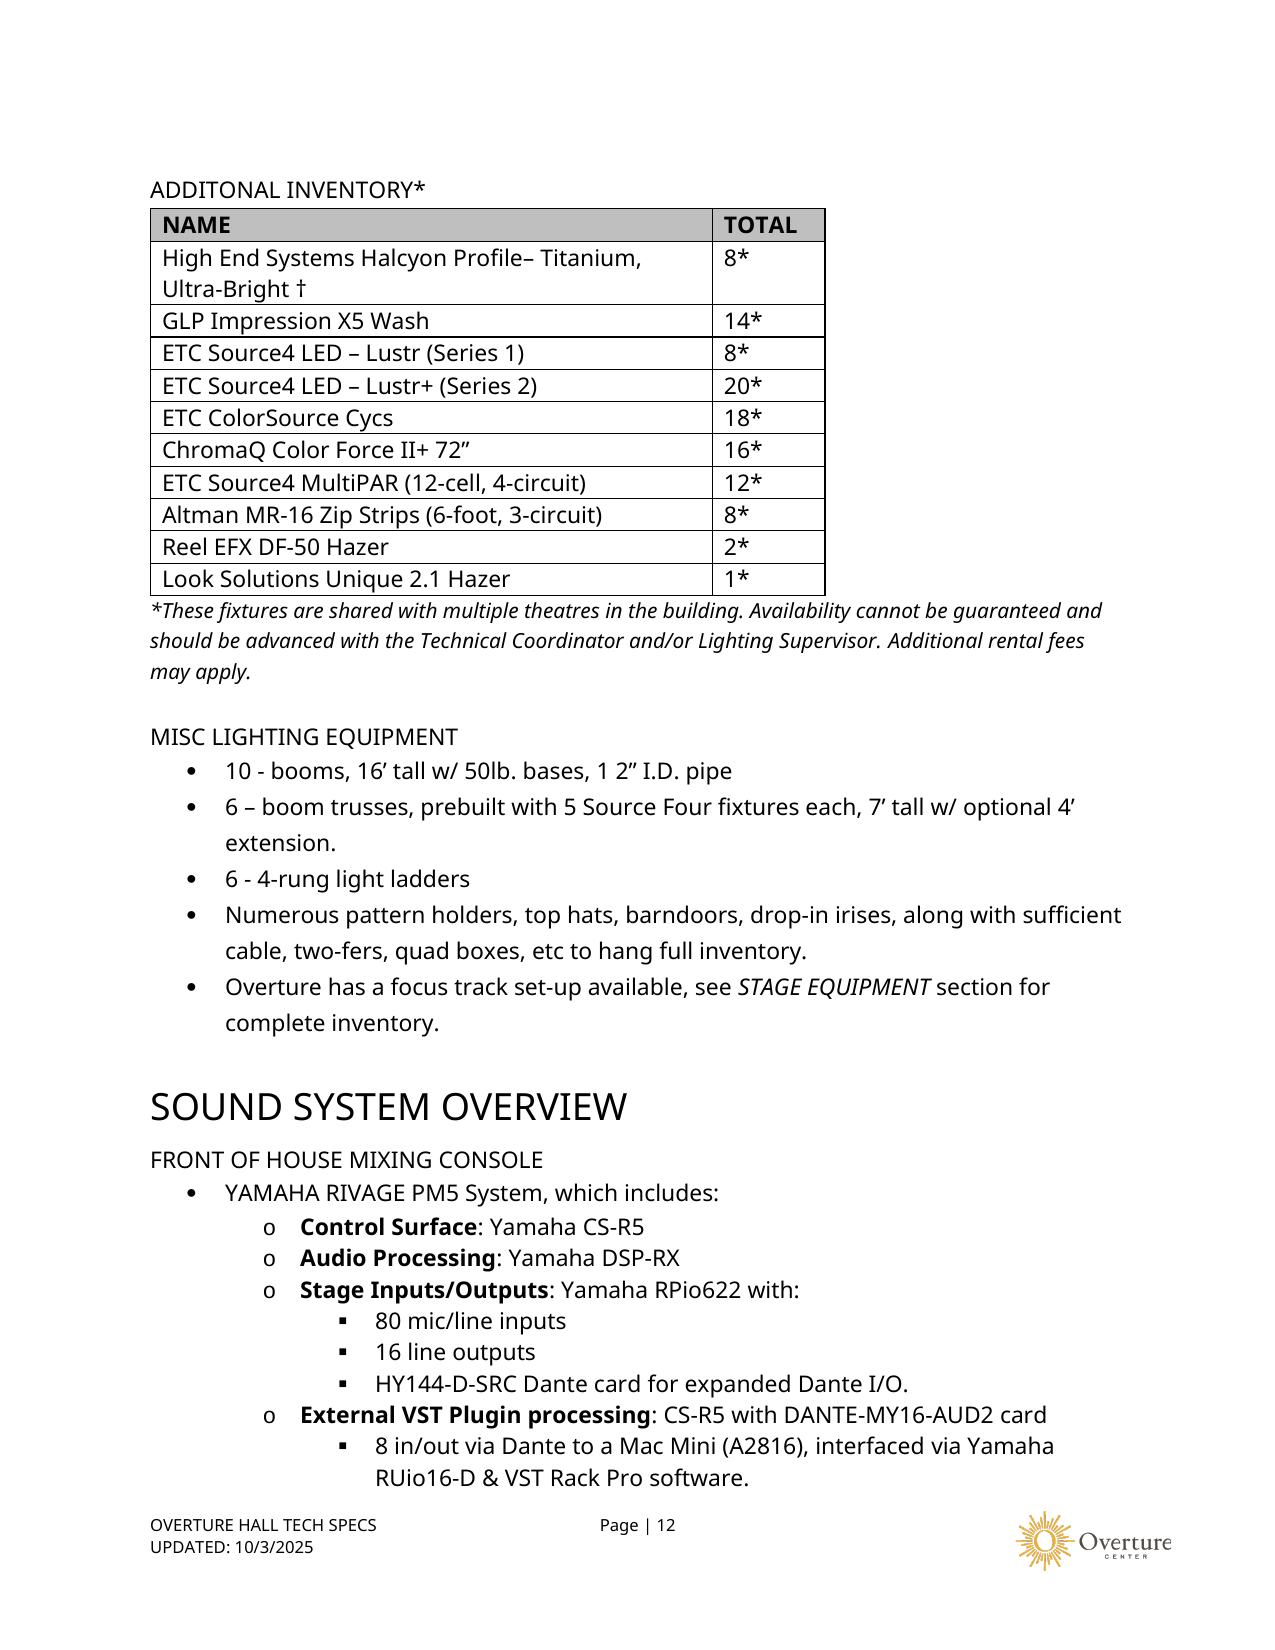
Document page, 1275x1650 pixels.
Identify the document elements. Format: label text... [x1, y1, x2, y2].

text FRONT OF HOUSE MIXING CONSOLE [150, 1143, 1125, 1175]
subtitle SOUND SYSTEM OVERVIEW [150, 1080, 1125, 1131]
table_cell ETC Source4 MultiPAR (12-cell, 4-circuit) [151, 467, 712, 498]
table_cell ETC ColorSource Cycs [151, 402, 712, 433]
list 8 in/out via Dante to a Mac Mini (A2816), interfaced via Yamaha RUio16-D & VST Rack Pro software. [337, 1430, 1125, 1493]
text *These fixtures are shared with multiple theatres in the building. Availability cannot be guaranteed and should be advanced with the Technical Coordinator and/or Lighting Supervisor. Additional rental fees may apply. [150, 596, 1125, 685]
list Numerous pattern holders, top hats, barndoors, drop-in irises, along with sufficient cable, two-fers, quad boxes, etc to hang full inventory. [187, 899, 1125, 966]
table_cell ChromaQ Color Force II+ 72” [151, 434, 712, 466]
list YAMAHA RIVAGE PM5 System, which includes: [187, 1177, 1125, 1208]
table_cell ETC Source4 LED – Lustr (Series 1) [151, 338, 712, 369]
picture [1015, 1511, 1172, 1571]
list 6 - 4-rung light ladders [187, 863, 1125, 894]
table_cell 18* [713, 402, 824, 433]
table_cell 2* [713, 531, 824, 562]
table_cell 8* [713, 242, 824, 304]
table_header NAME [151, 209, 712, 241]
list 10 - booms, 16’ tall w/ 50lb. bases, 1 2” I.D. pipe [187, 755, 1125, 786]
table_cell Look Solutions Unique 2.1 Hazer [151, 564, 712, 595]
table_cell 8* [713, 499, 824, 530]
list 16 line outputs [337, 1336, 1125, 1368]
list Overture has a focus track set-up available, see STAGE EQUIPMENT section for complete inventory. [187, 971, 1125, 1038]
list External VST Plugin processing: CS-R5 with DANTE-MY16-AUD2 card [262, 1399, 1125, 1430]
table_header TOTAL [713, 209, 824, 241]
table_cell 8* [713, 338, 824, 369]
text MISC LIGHTING EQUIPMENT [150, 721, 1125, 753]
table_cell ETC Source4 LED – Lustr+ (Series 2) [151, 370, 712, 401]
list Stage Inputs/Outputs: Yamaha RPio622 with: [262, 1274, 1125, 1305]
list Audio Processing: Yamaha DSP-RX [262, 1242, 1125, 1274]
table_cell 14* [713, 305, 824, 336]
list 6 – boom trusses, prebuilt with 5 Source Four fixtures each, 7’ tall w/ optional 4’ extension. [187, 791, 1125, 858]
table_cell Altman MR-16 Zip Strips (6-foot, 3-circuit) [151, 499, 712, 530]
list HY144-D-SRC Dante card for expanded Dante I/O. [337, 1368, 1125, 1399]
table_cell Reel EFX DF-50 Hazer [151, 531, 712, 562]
table_cell High End Systems Halcyon Profile– Titanium, Ultra-Bright † [151, 242, 712, 304]
table_cell 20* [713, 370, 824, 401]
list Control Surface: Yamaha CS-R5 [262, 1211, 1125, 1242]
list 80 mic/line inputs [337, 1305, 1125, 1336]
text ADDITONAL INVENTORY* [150, 174, 1125, 206]
table_cell 16* [713, 434, 824, 466]
table_cell 12* [713, 467, 824, 498]
table_cell GLP Impression X5 Wash [151, 305, 712, 336]
table_cell 1* [713, 564, 824, 595]
